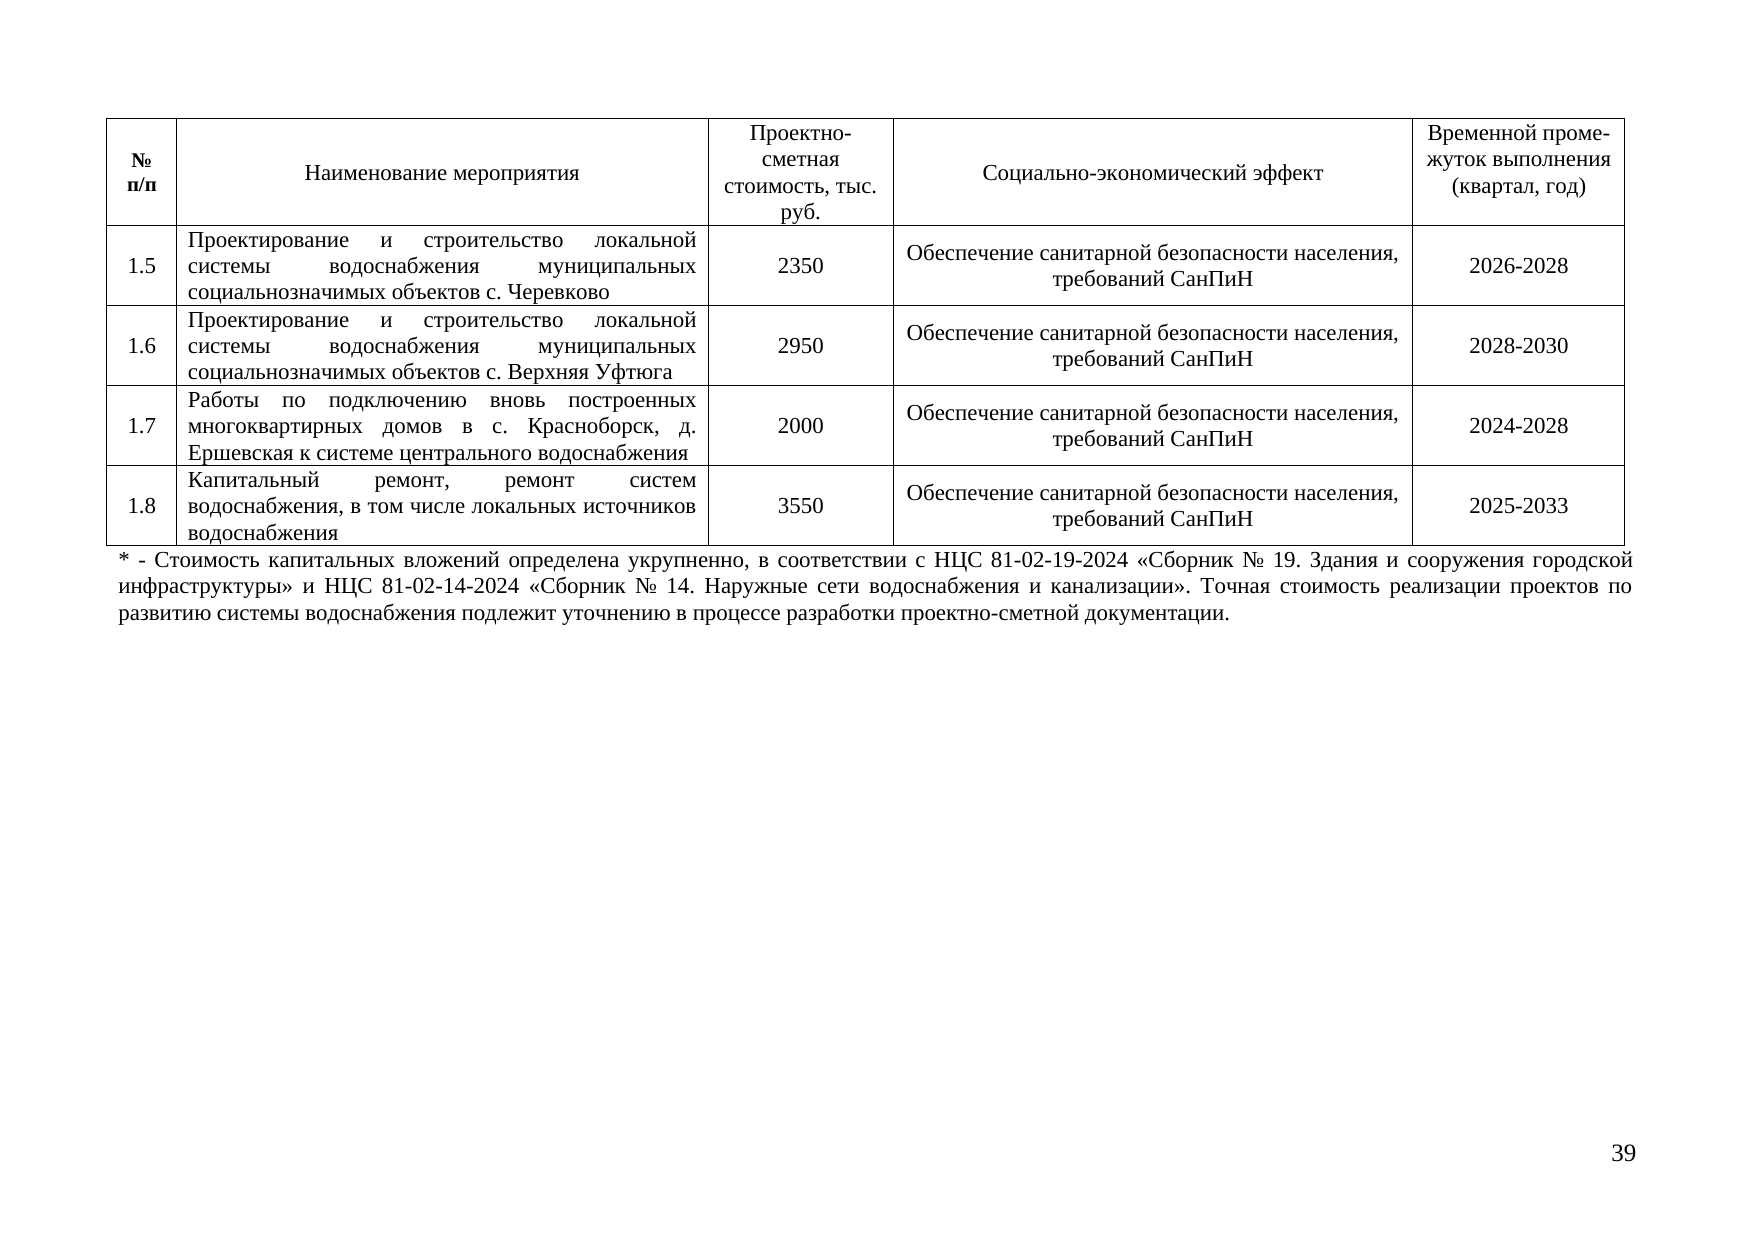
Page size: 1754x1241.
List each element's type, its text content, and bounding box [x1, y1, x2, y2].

table_header № п/п [107, 119, 176, 224]
table_cell 2950 [709, 306, 893, 385]
table_cell 1.7 [107, 386, 176, 465]
table_cell 2024-2028 [1413, 386, 1624, 465]
table_cell 2028-2030 [1413, 306, 1624, 385]
table_cell Проектирование и строительство локальной системы водоснабжения муниципальных социальнозначимых объектов с. Черевково [177, 226, 708, 305]
table_cell 2025-2033 [1413, 466, 1624, 545]
table_cell Проектирование и строительство локальной системы водоснабжения муниципальных социальнозначимых объектов с. Верхняя Уфтюга [177, 306, 708, 385]
table_header Временной проме-жуток выполнения (квартал, год) [1413, 119, 1624, 224]
table_cell Обеспечение санитарной безопасности населения, требований СанПиН [894, 306, 1412, 385]
table_cell 1.5 [107, 226, 176, 305]
table_cell 2026-2028 [1413, 226, 1624, 305]
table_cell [894, 226, 1412, 305]
table_header Проектно-сметная стоимость, тыс. руб. [709, 119, 893, 224]
table_header Социально-экономический эффект [894, 119, 1412, 224]
table_cell 2000 [709, 386, 893, 465]
table_cell 1.8 [107, 466, 176, 545]
table_cell 2350 [709, 226, 893, 305]
table_cell Работы по подключению вновь построенных многоквартирных домов в с. Красноборск, д. Ершевская к системе центрального водоснабжения [177, 386, 708, 465]
table_cell 3550 [709, 466, 893, 545]
table_cell 1.6 [107, 306, 176, 385]
table_cell Обеспечение санитарной безопасности населения, требований СанПиН [894, 466, 1412, 545]
text * - Стоимость капитальных вложений определена укрупненно, в соответствии с НЦС 81-02-19-2024 «Сборник № 19. Здания и сооружения городской инфраструктуры» и НЦС 81-02-14-2024 «Сборник № 14. Наружные сети водоснабжения и канализации». Точная стоимость реализации проектов по развитию системы водоснабжения подлежит уточнению в процессе разработки проектно-сметной документации. [118, 546, 1636, 625]
table_cell Капитальный ремонт, ремонт систем водоснабжения, в том числе локальных источников водоснабжения [177, 466, 708, 545]
table_header Наименование мероприятия [177, 119, 708, 224]
table_cell Обеспечение санитарной безопасности населения, требований СанПиН [894, 386, 1412, 465]
